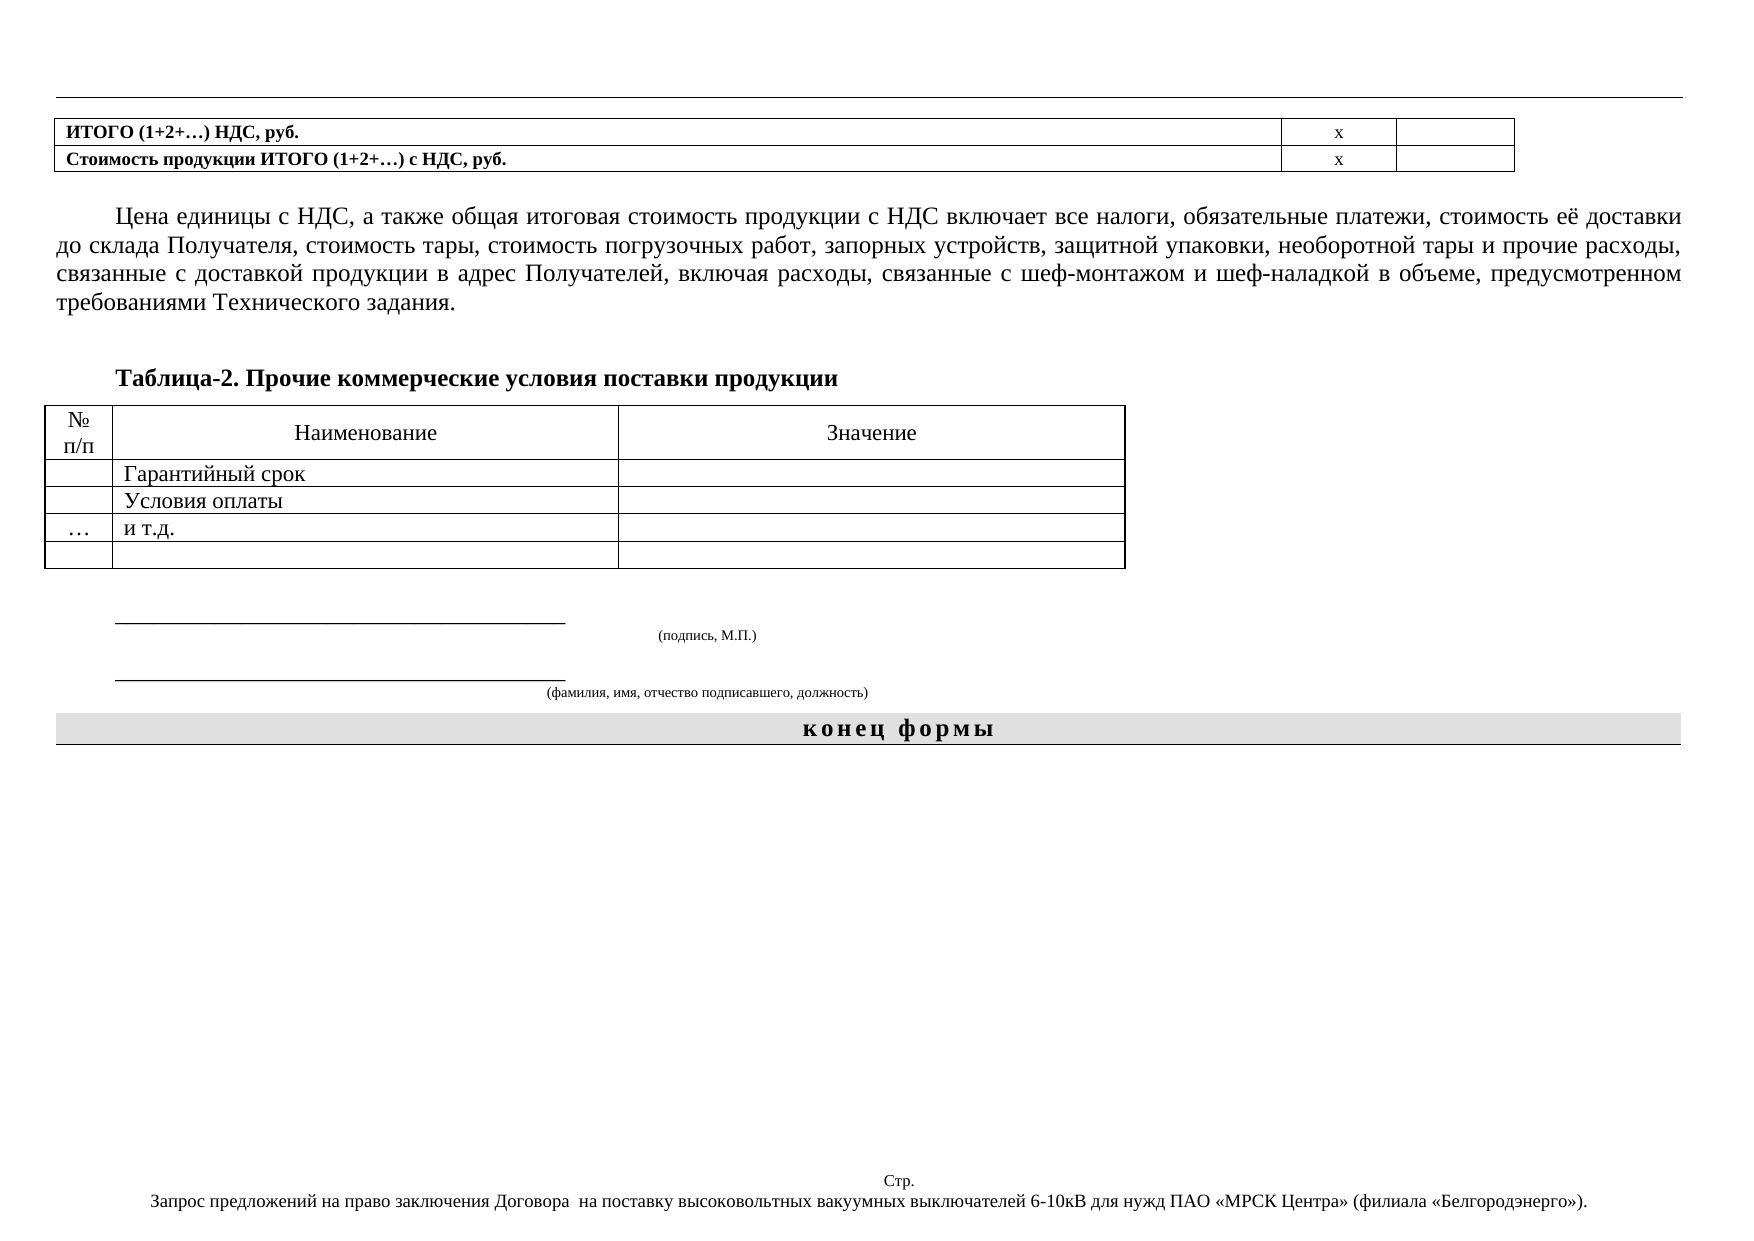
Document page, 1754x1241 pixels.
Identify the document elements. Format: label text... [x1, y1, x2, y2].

text ____________________________________ [56, 598, 1683, 627]
table_header Значение [619, 406, 1124, 458]
text Цена единицы с НДС, а также общая итоговая стоимость продукции с НДС включает все налоги, обязательные платежи, стоимость её доставки до склада Получателя, стоимость тары, стоимость погрузочных работ, запорных устройств, защитной упаковки, необоротной тары и прочие расходы, связанные с доставкой продукции в адрес Получателей, включая расходы, связанные с шеф-монтажом и шеф-наладкой в объеме, предусмотренном требованиями Технического задания. [56, 201, 1683, 316]
text ____________________________________ [56, 655, 1683, 684]
table_cell [1397, 146, 1514, 171]
table_cell Стоимость продукции ИТОГО (1+2+…) с НДС, руб. [55, 146, 1281, 171]
text конец формы [56, 713, 1681, 744]
table_cell [46, 460, 112, 486]
table_cell х [1282, 119, 1396, 145]
table_cell [46, 487, 112, 513]
table_header Наименование [113, 406, 618, 458]
table_cell [1397, 119, 1514, 145]
table_cell ИТОГО (1+2+…) НДС, руб. [55, 119, 1281, 145]
table_cell [619, 487, 1124, 513]
table_cell … [46, 514, 112, 541]
table_cell [46, 542, 112, 568]
table_cell [113, 542, 618, 568]
text (фамилия, имя, отчество подписавшего, должность) [56, 684, 1299, 713]
table_cell [619, 542, 1124, 568]
table_cell [619, 460, 1124, 486]
table_cell Гарантийный срок [113, 460, 618, 486]
table_cell и т.д. [113, 514, 618, 541]
text Таблица-2. Прочие коммерческие условия поставки продукции [56, 363, 1683, 392]
text (подпись, М.П.) [56, 627, 1299, 655]
table_header № п/п [46, 406, 112, 458]
table_cell х [1282, 146, 1396, 171]
table_cell [619, 514, 1124, 541]
table_cell Условия оплаты [113, 487, 618, 513]
